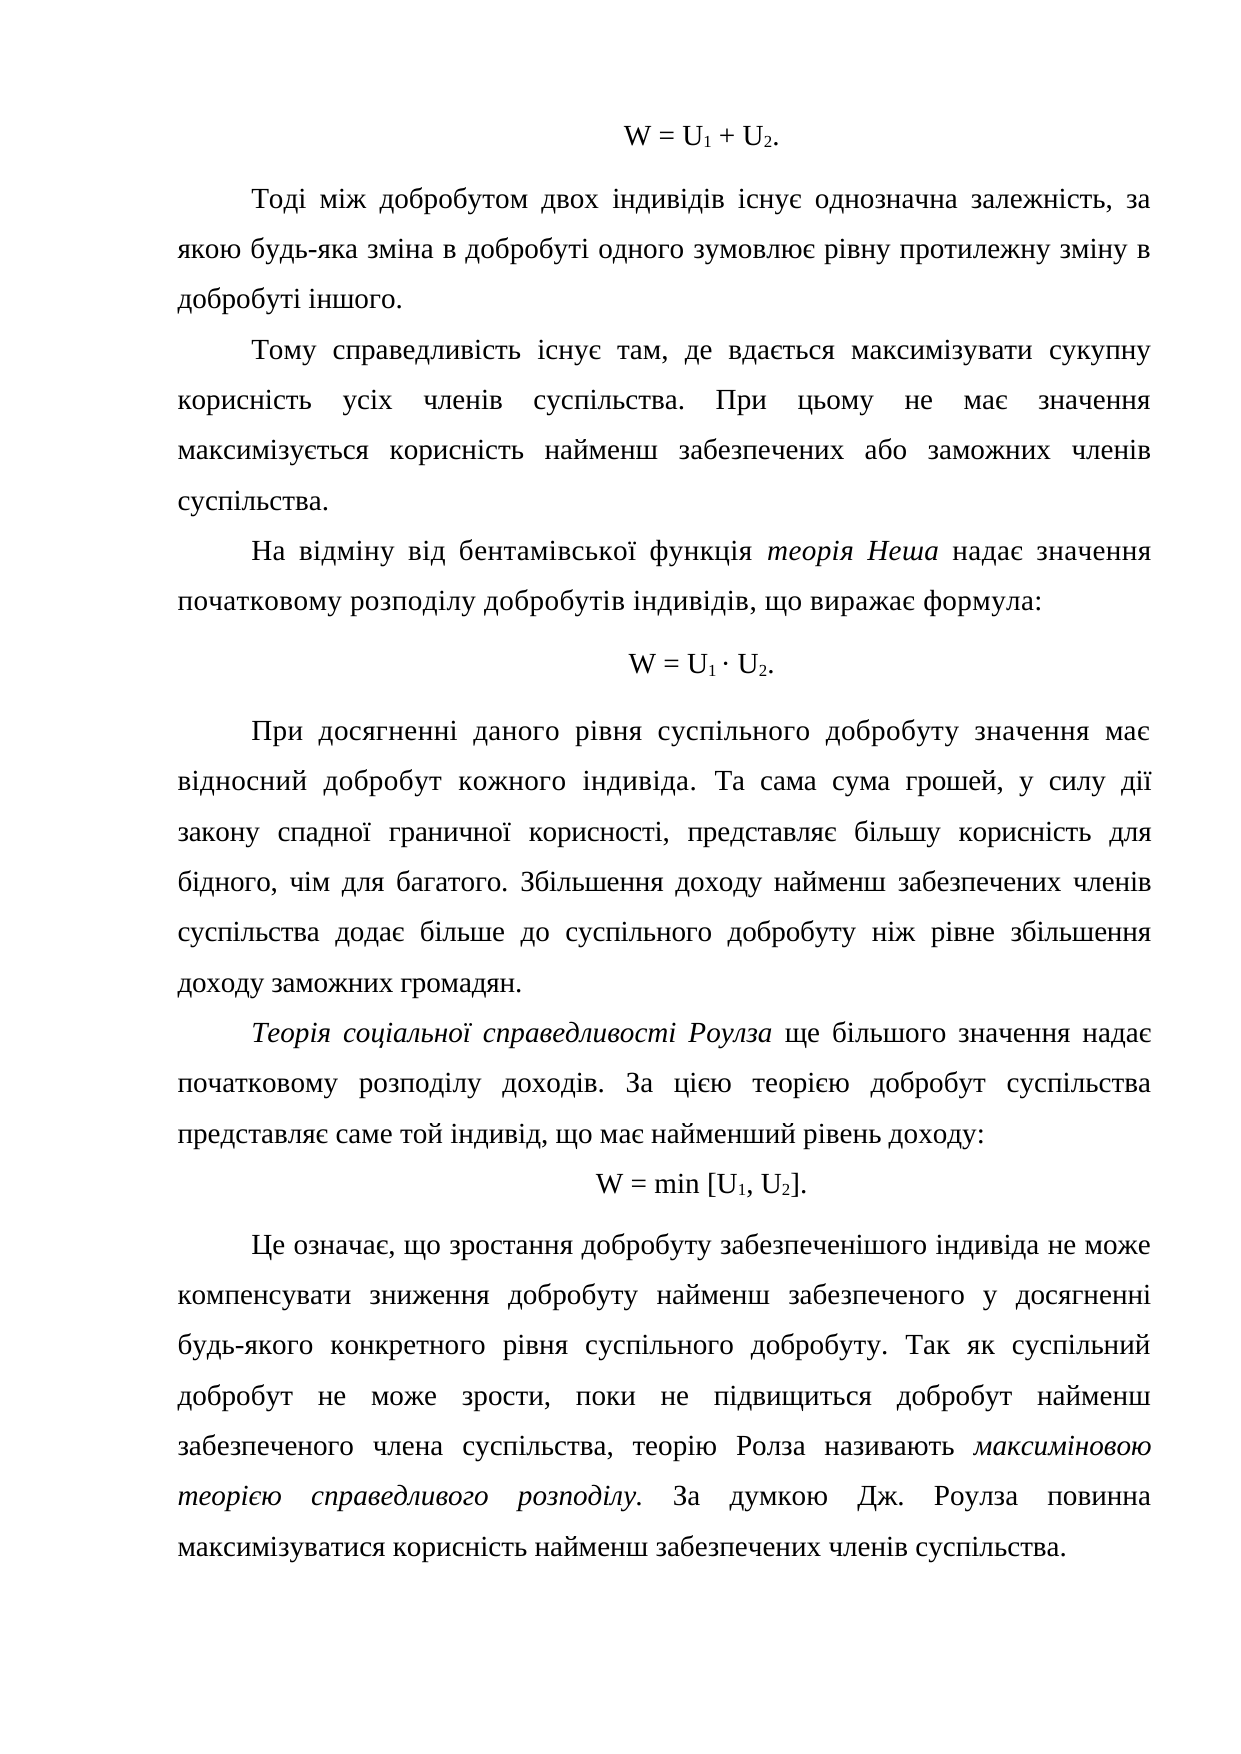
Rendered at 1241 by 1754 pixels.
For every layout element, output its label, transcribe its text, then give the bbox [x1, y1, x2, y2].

text W = U1 · U2. [177, 646, 1152, 680]
text Це означає, що зростання добробуту забезпеченішого індивіда не може компенсувати зниження добробуту найменш забезпеченого у досягненні будь-якого конкретного рівня суспільного добробуту. Так як суспільний добробут не може зрости, поки не підвищиться добробут найменш забезпеченого члена суспільства, теорію Ролза називають максиміновою теорією справедливого розподілу. За думкою Дж. Роулза повинна максимізуватися корисність найменш забезпечених членів суспільства. [177, 1227, 1152, 1562]
text Тоді між добробутом двох індивідів існує однозначна залежність, за якою будь-яка зміна в добробуті одного зумовлює рівну протилежну зміну в добробуті іншого. [177, 181, 1152, 315]
text W = min [U1, U2]. [177, 1166, 1152, 1199]
text Теорія соціальної справедливості Роулза ще більшого значення надає початковому розподілу доходів. За цією теорією добробут суспільства представляє саме той індивід, що має найменший рівень доходу: [177, 1015, 1152, 1149]
text Тому справедливість існує там, де вдається максимізувати сукупну корисність усіх членів суспільства. При цьому не має значення максимізується корисність найменш забезпечених або заможних членів суспільства. [177, 332, 1152, 516]
text При досягненні даного рівня суспільного добробуту значення має відносний добробут кожного індивіда. Та сама сума грошей, у силу дії закону спадної граничної корисності, представляє більшу корисність для бідного, чім для багатого. Збільшення доходу найменш забезпечених членів суспільства додає більше до суспільного добробуту ніж рівне збільшення доходу заможних громадян. [177, 713, 1152, 998]
text На відміну від бентамівської функція теорія Неша надає значення початковому розподілу добробутів індивідів, що виражає формула: [177, 533, 1152, 617]
text W = U1 + U2. [177, 118, 1152, 152]
